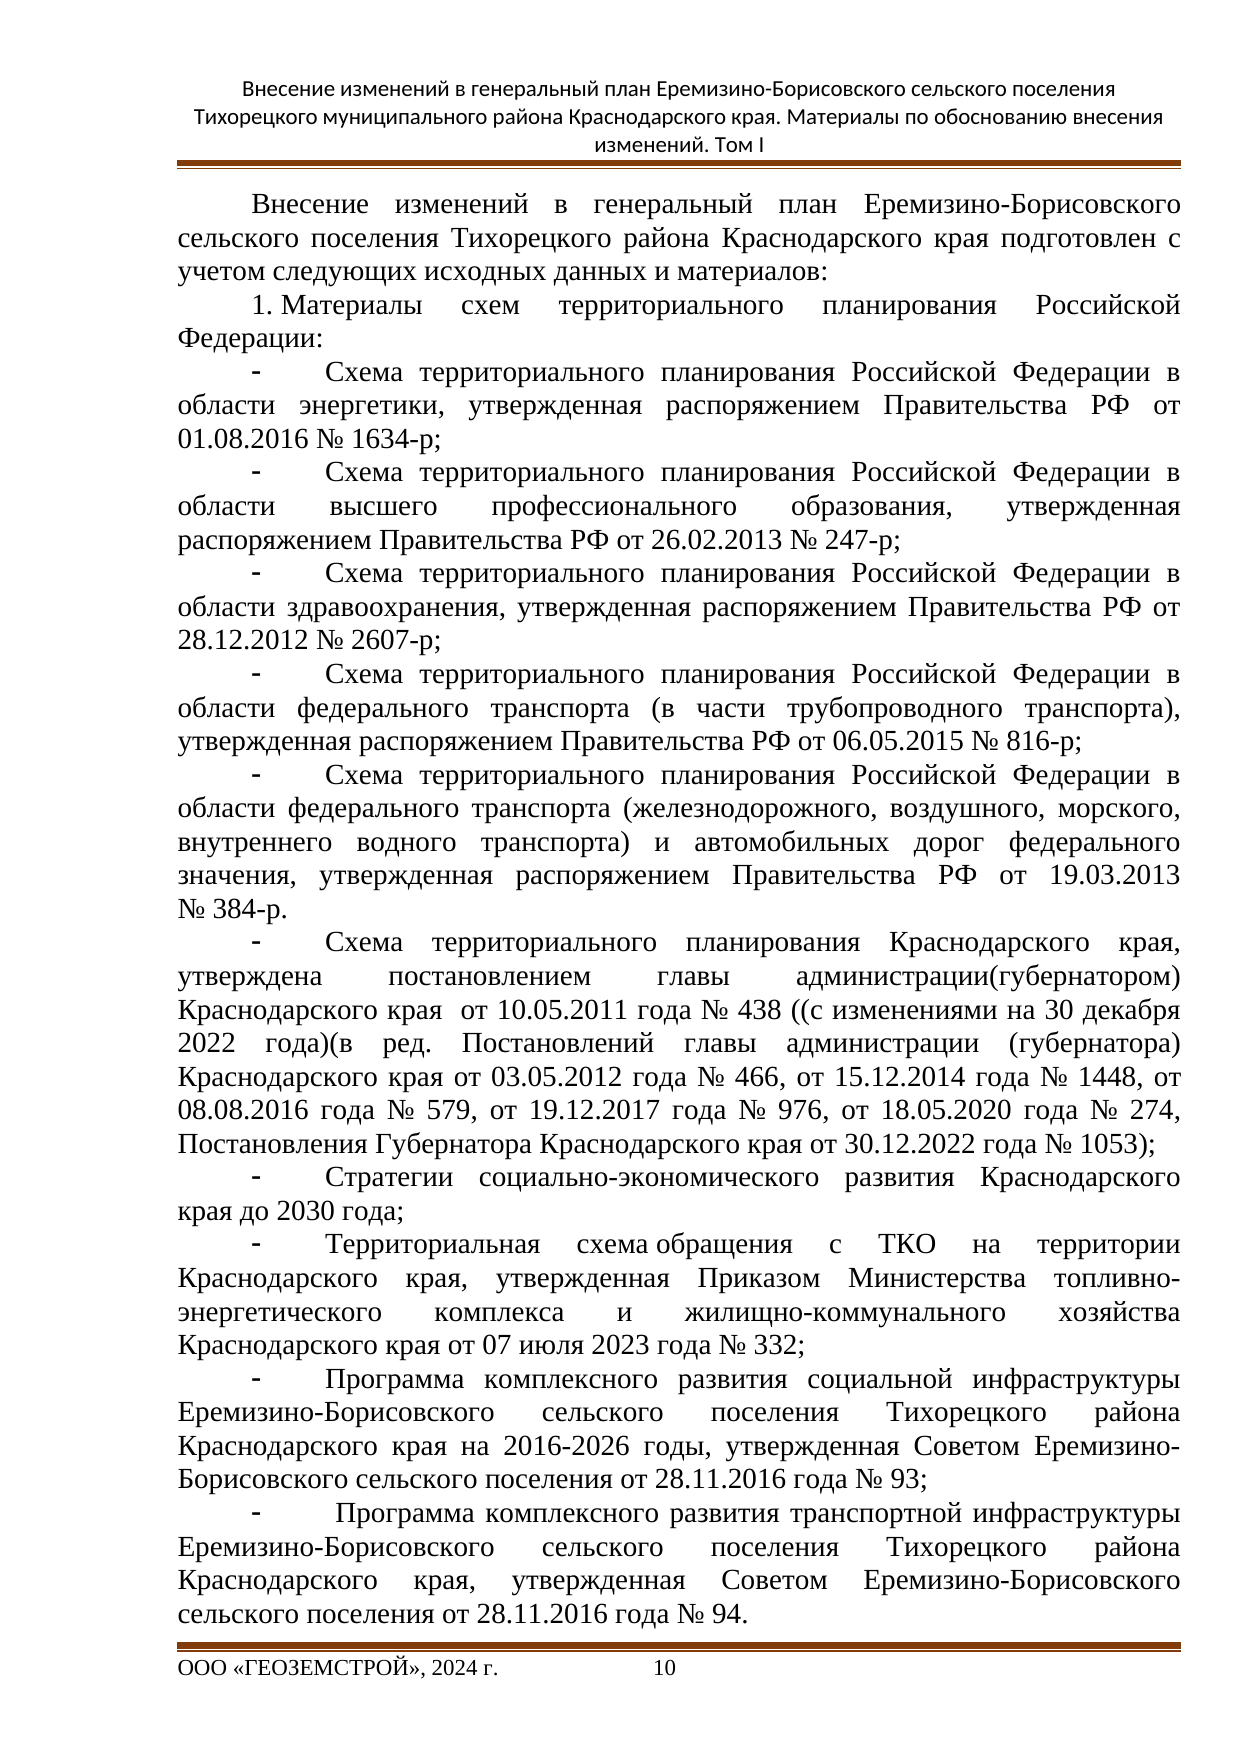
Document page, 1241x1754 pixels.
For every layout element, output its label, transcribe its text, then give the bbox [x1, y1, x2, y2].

list Схема территориального планирования Российской Федерации в области высшего профессионального образования, утвержденная распоряжением Правительства РФ от № 247-р; [177, 454, 1181, 555]
list Программа комплексного развития социальной инфраструктуры Еремизино-Борисовского сельского поселения Тихорецкого района Краснодарского края на 2016-2026 годы, утвержденная Советом Еремизино-Борисовского сельского поселения от 28.11.2016 года № 93; [177, 1361, 1181, 1495]
list Территориальная схема обращения с ТКО на территории Краснодарского края, утвержденная Приказом Министерства топливно-энергетического комплекса и жилищно-коммунального хозяйства Краснодарского края от 07 июля 2023 года № 332; [177, 1227, 1181, 1361]
list Схема территориального планирования Российской Федерации в области здравоохранения, утвержденная распоряжением Правительства РФ от № 2607-р; [177, 555, 1181, 656]
list Стратегии социально-экономического развития Краснодарского края до 2030 года; [177, 1159, 1181, 1227]
list Схема территориального планирования Российской Федерации в области федерального транспорта (железнодорожного, воздушного, морского, внутреннего водного транспорта) и автомобильных дорог федерального значения, утвержденная распоряжением Правительства РФ от № 384-р. [177, 757, 1181, 924]
list Программа комплексного развития транспортной инфраструктуры Еремизино-Борисовского сельского поселения Тихорецкого района Краснодарского края, утвержденная Советом Еремизино-Борисовского сельского поселения от 28.11.2016 года № 94. [177, 1495, 1181, 1629]
list Схема территориального планирования Краснодарского края, утверждена постановлением главы администрации(губернатором) Краснодарского края от 10.05.2011 года № 438 ((с изменениями на 30 декабря 2022 года)(в ред. Постановлений главы администрации (губернатора) Краснодарского края от 03.05.2012 года № 466, от 15.12.2014 года № 1448, от 08.08.2016 года № 579, от 19.12.2017 года № 976, от 18.05.2020 года № 274, Постановления Губернатора Краснодарского края от 30.12.2022 года № 1053); [177, 924, 1181, 1159]
list Схема территориального планирования Российской Федерации в области энергетики, утвержденная распоряжением Правительства РФ от № 1634-р; [177, 354, 1181, 454]
text Внесение изменений в генеральный план Еремизино-Борисовского сельского поселения Тихорецкого района Краснодарского края подготовлен с учетом следующих исходных данных и материалов: [177, 186, 1181, 287]
list Материалы схем территориального планирования Российской Федерации: [177, 287, 1181, 354]
list Схема территориального планирования Российской Федерации в области федерального транспорта (в части трубопроводного транспорта), утвержденная распоряжением Правительства РФ от № 816-р; [177, 656, 1181, 757]
